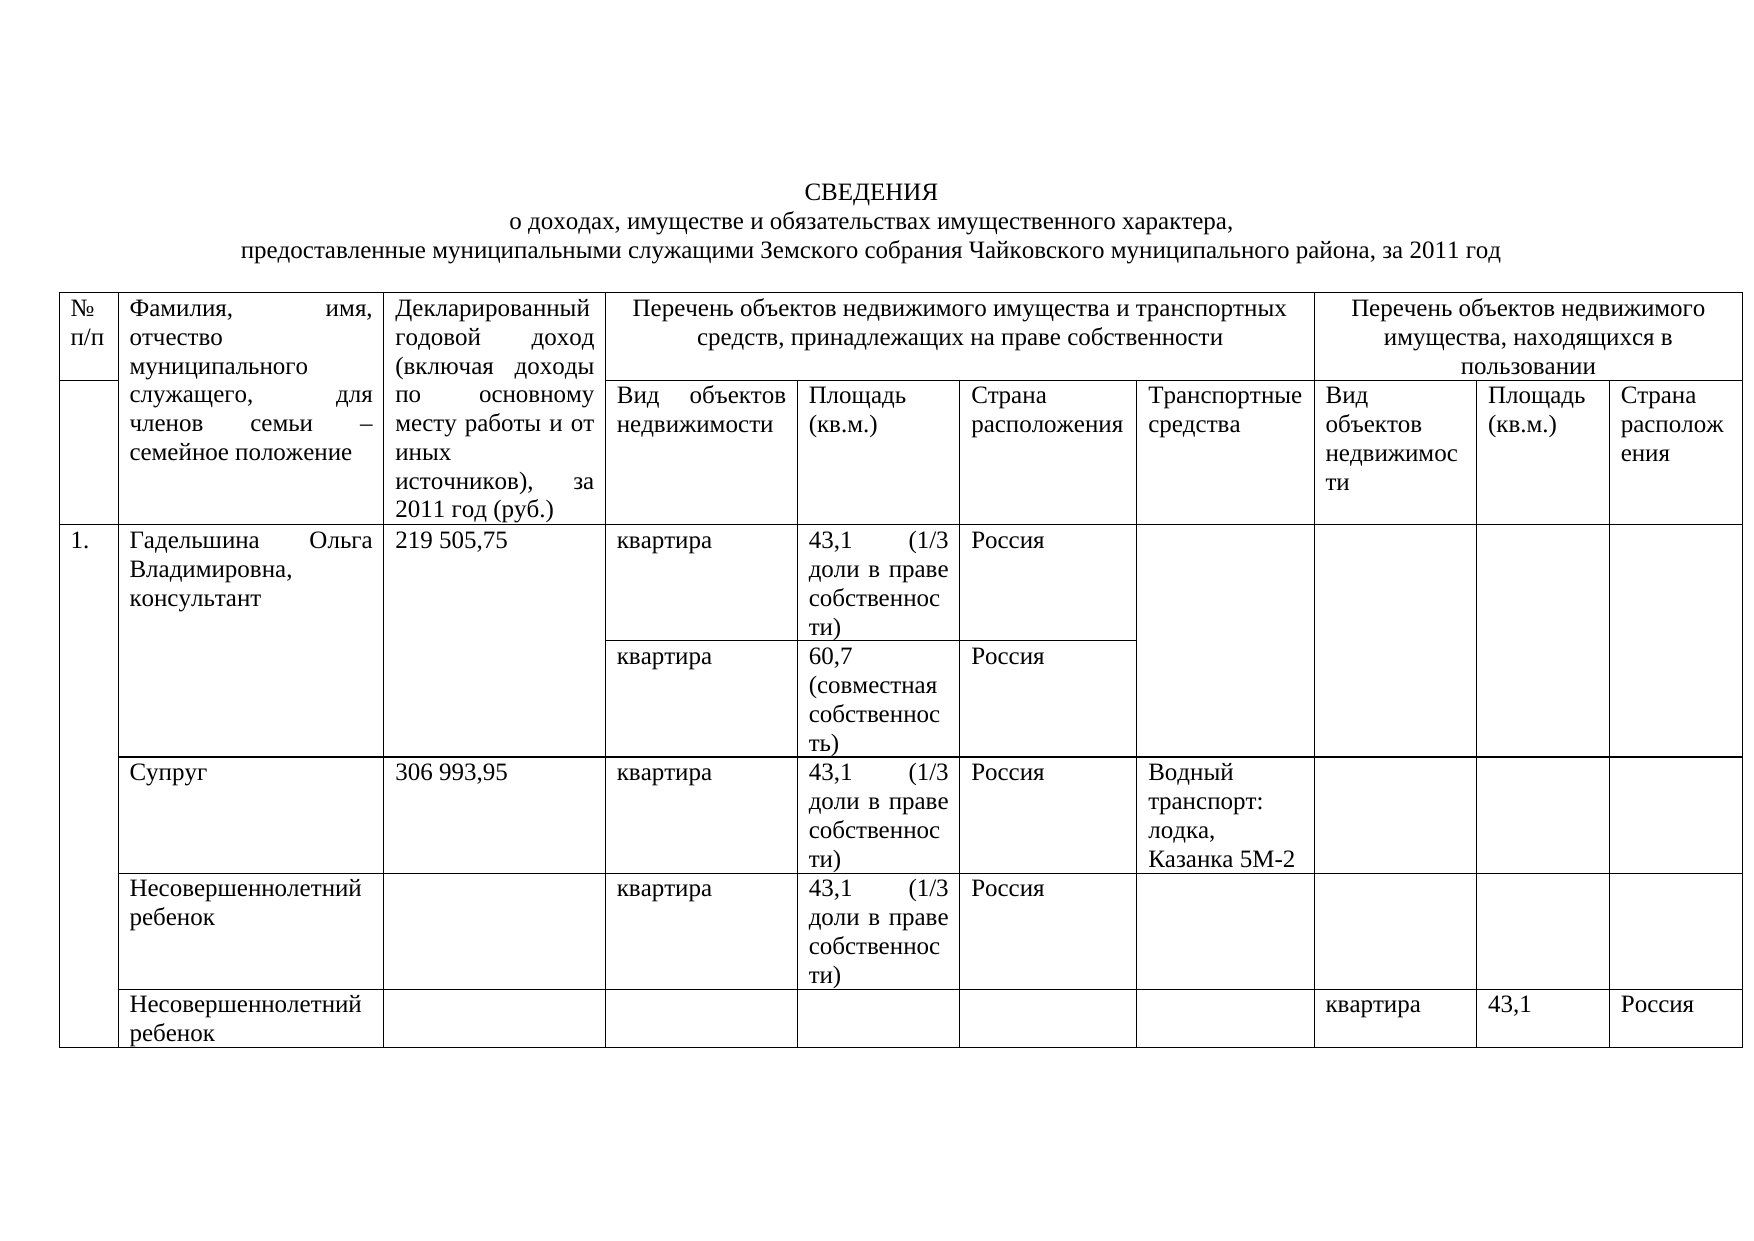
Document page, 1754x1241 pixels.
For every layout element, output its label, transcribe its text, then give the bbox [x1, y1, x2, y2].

table_cell Страна расположения [1610, 381, 1742, 524]
table_cell Вид объектов недвижимости [606, 381, 797, 524]
table_cell [384, 990, 605, 1047]
table_cell [606, 990, 797, 1047]
table_cell [384, 874, 605, 988]
table_header № п/п [60, 293, 118, 379]
table_header Перечень объектов недвижимого имущества и транспортных средств, принадлежащих на праве собственности [606, 293, 1314, 379]
table_cell 60,7 (совместная собственность) [798, 641, 959, 756]
table_header Декларированный годовой доход (включая доходы по основному месту работы и от иных источников), за 2011 год (руб.) [384, 293, 605, 524]
table_cell 306 993,95 [384, 758, 605, 872]
table_cell Россия [960, 525, 1136, 640]
table_cell квартира [606, 525, 797, 640]
table_cell [798, 990, 959, 1047]
table_cell Площадь (кв.м.) [1477, 381, 1609, 524]
table_cell [1610, 874, 1742, 988]
text предоставленные муниципальными служащими Земского собрания Чайковского муниципального района, за 2011 год [118, 235, 1624, 263]
table_cell [1610, 525, 1742, 756]
table_header Фамилия, имя, отчество муниципального служащего, для членов семьи – семейное положение [119, 293, 383, 524]
table_header Перечень объектов недвижимого имущества, находящихся в пользовании [1315, 293, 1742, 379]
table_cell Несовершеннолетний ребенок [119, 874, 383, 988]
table_cell [60, 381, 118, 524]
table_cell [1477, 874, 1609, 988]
table_cell [1610, 758, 1742, 872]
text СВЕДЕНИЯ [118, 177, 1624, 206]
table_cell квартира [1315, 990, 1476, 1047]
table_cell [960, 990, 1136, 1047]
table_cell 43,1 [1477, 990, 1609, 1047]
table_cell 219 505,75 [384, 525, 605, 756]
table_cell квартира [606, 641, 797, 756]
table_cell 1. [60, 525, 118, 1047]
table_cell [1137, 525, 1314, 756]
text о доходах, имуществе и обязательствах имущественного характера, [118, 206, 1624, 235]
table_cell Водный транспорт: лодка, Казанка 5М-2 [1137, 758, 1314, 872]
table_cell Супруг [119, 758, 383, 872]
table_cell [1137, 874, 1314, 988]
table_cell [1315, 758, 1476, 872]
table_cell 43,1 (1/3 доли в праве собственности) [798, 758, 959, 872]
table_cell Гадельшина Ольга Владимировна, консультант [119, 525, 383, 756]
table_cell Россия [960, 641, 1136, 756]
table_cell Россия [1610, 990, 1742, 1047]
table_cell Россия [960, 758, 1136, 872]
table_cell [1477, 525, 1609, 756]
table_cell [1315, 525, 1476, 756]
table_cell Россия [960, 874, 1136, 988]
table_cell Площадь (кв.м.) [798, 381, 959, 524]
table_cell 43,1 (1/3 доли в праве собственности) [798, 874, 959, 988]
table_cell [1477, 758, 1609, 872]
table_cell квартира [606, 874, 797, 988]
table_cell Транспортные средства [1137, 381, 1314, 524]
table_cell Вид объектов недвижимости [1315, 381, 1476, 524]
table_cell Страна расположения [960, 381, 1136, 524]
table_cell 43,1 (1/3 доли в праве собственности) [798, 525, 959, 640]
table_cell [1315, 874, 1476, 988]
table_cell Несовершеннолетний ребенок [119, 990, 383, 1047]
table_cell [1137, 990, 1314, 1047]
table_cell квартира [606, 758, 797, 872]
